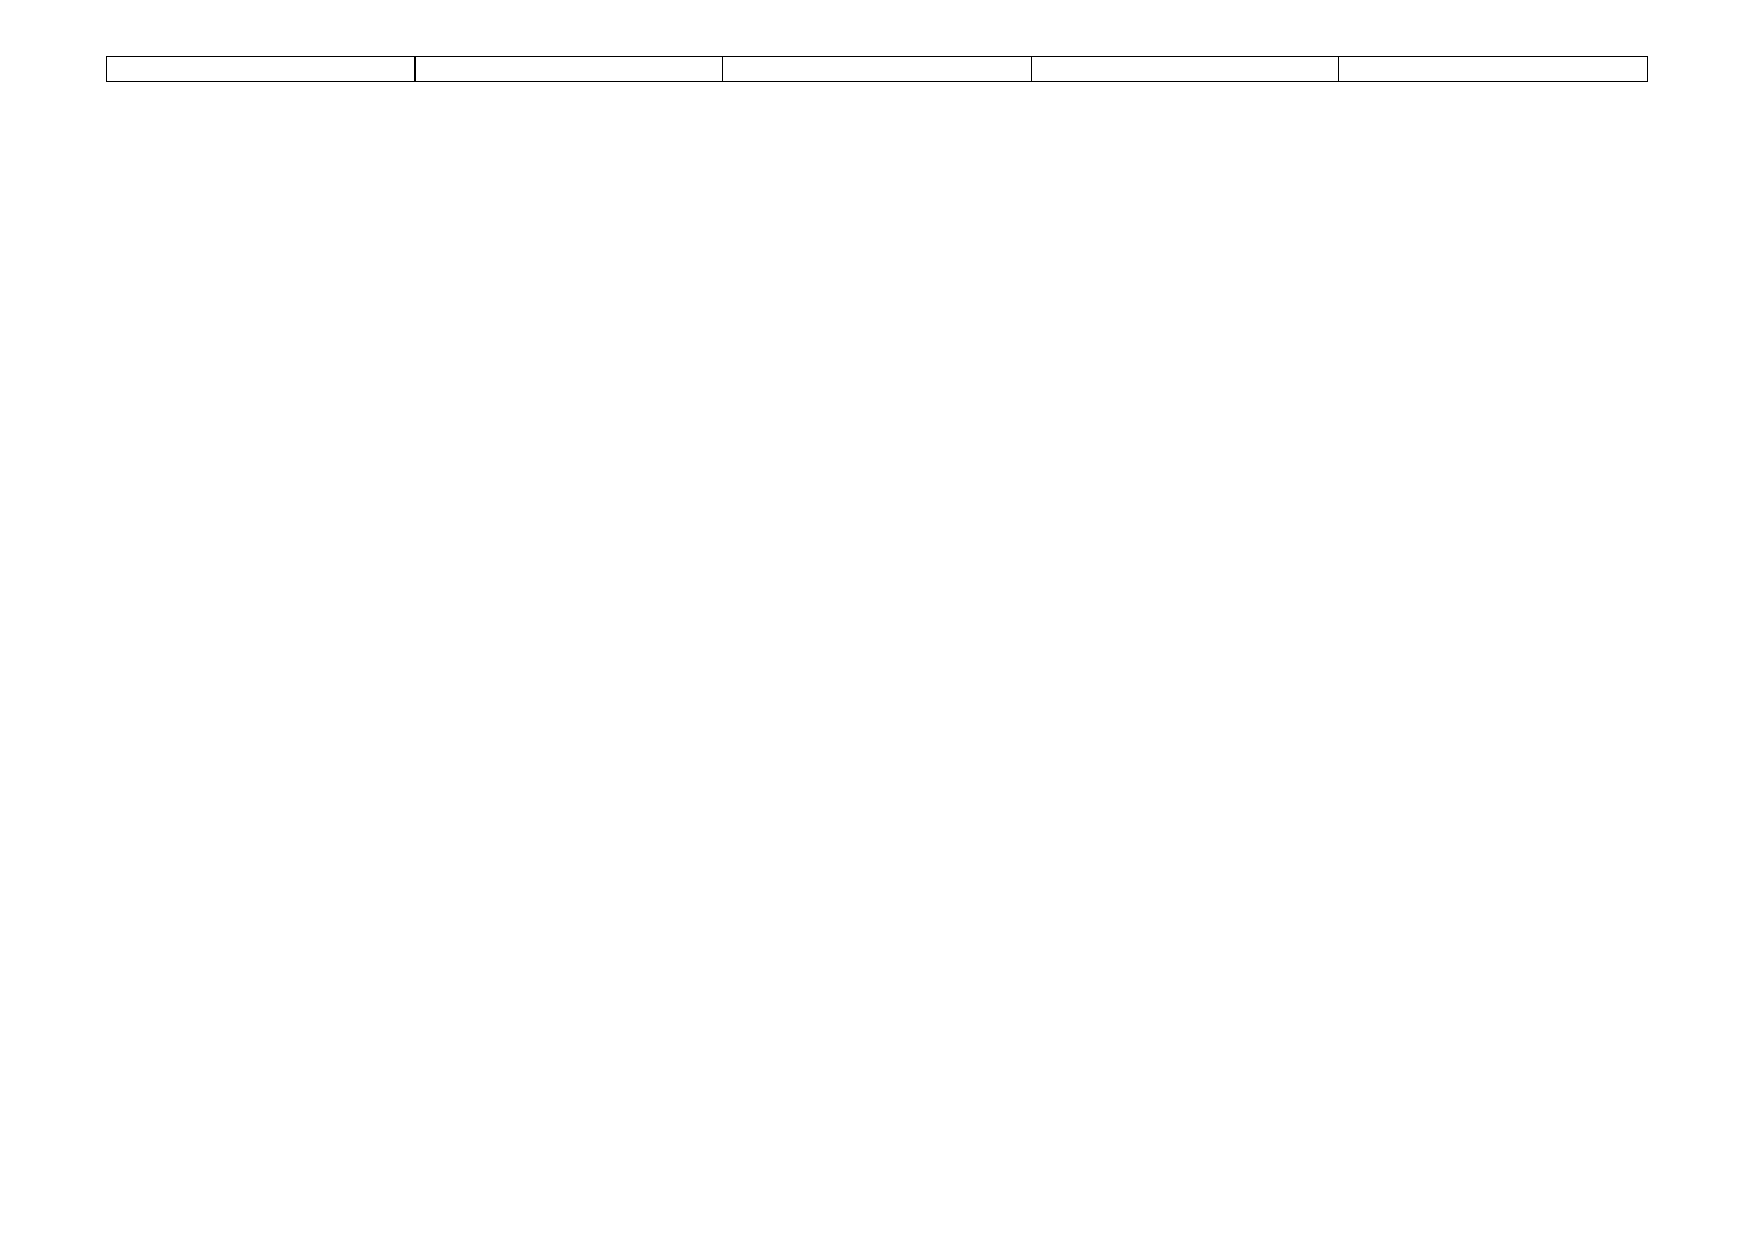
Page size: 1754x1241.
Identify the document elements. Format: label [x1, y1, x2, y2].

table_cell [416, 57, 722, 81]
table_cell [1032, 57, 1338, 81]
table_cell [107, 57, 414, 81]
table_cell [723, 57, 1031, 81]
table_cell [1339, 57, 1647, 81]
